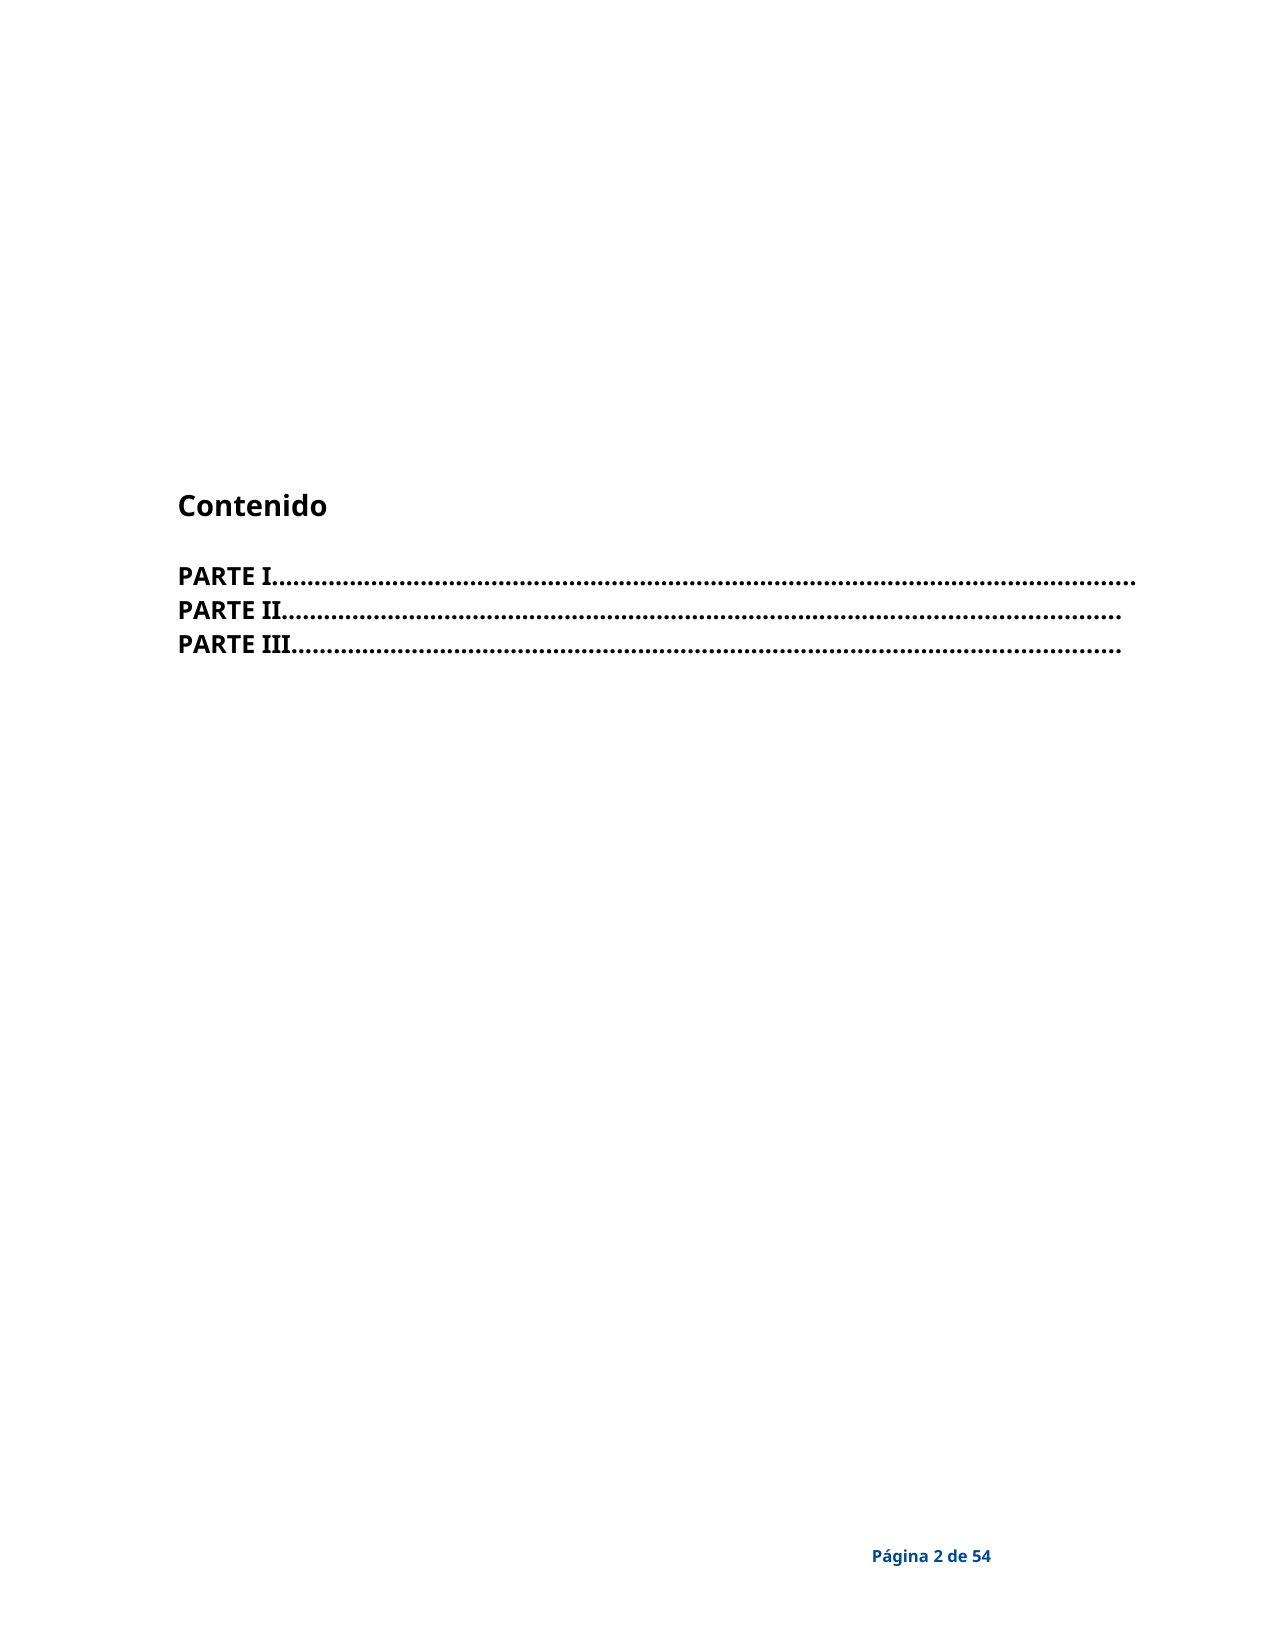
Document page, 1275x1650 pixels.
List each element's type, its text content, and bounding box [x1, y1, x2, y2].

text PARTE III 53 [177, 627, 1098, 661]
text PARTE II 12 [177, 593, 1098, 627]
text Contenido [177, 485, 1098, 524]
text PARTE I 3 [177, 559, 1098, 593]
